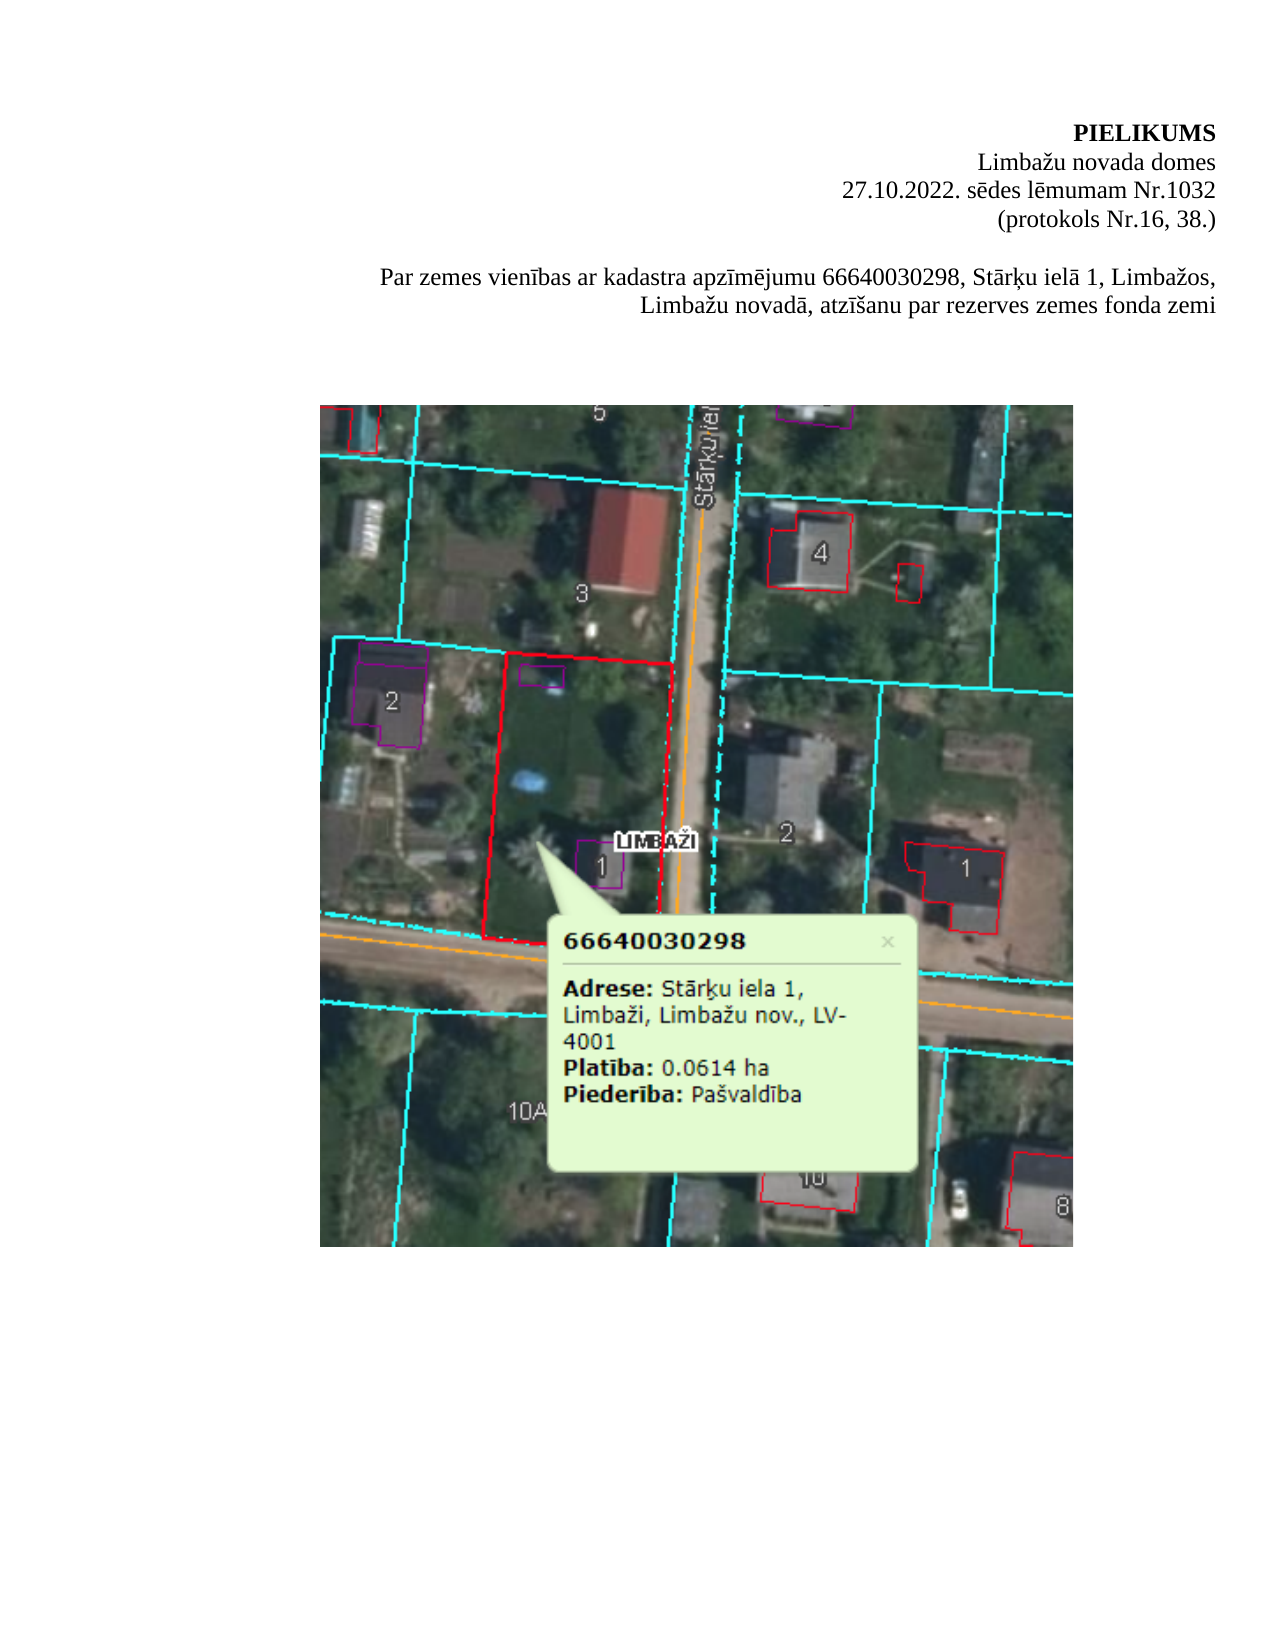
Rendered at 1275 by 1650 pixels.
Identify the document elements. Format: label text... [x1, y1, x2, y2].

text Par zemes vienības ar kadastra apzīmējumu 66640030298, Stārķu ielā 1, Limbažos, [177, 262, 1216, 291]
text 27.10.2022. sēdes lēmumam Nr.1032 [177, 176, 1216, 204]
picture [320, 405, 1074, 1247]
text Limbažu novadā, atzīšanu par rezerves zemes fonda zemi [177, 291, 1216, 319]
text Limbažu novada domes [177, 147, 1216, 176]
text (protokols Nr.16, 38.) [177, 204, 1216, 233]
text PIELIKUMS [177, 118, 1216, 147]
